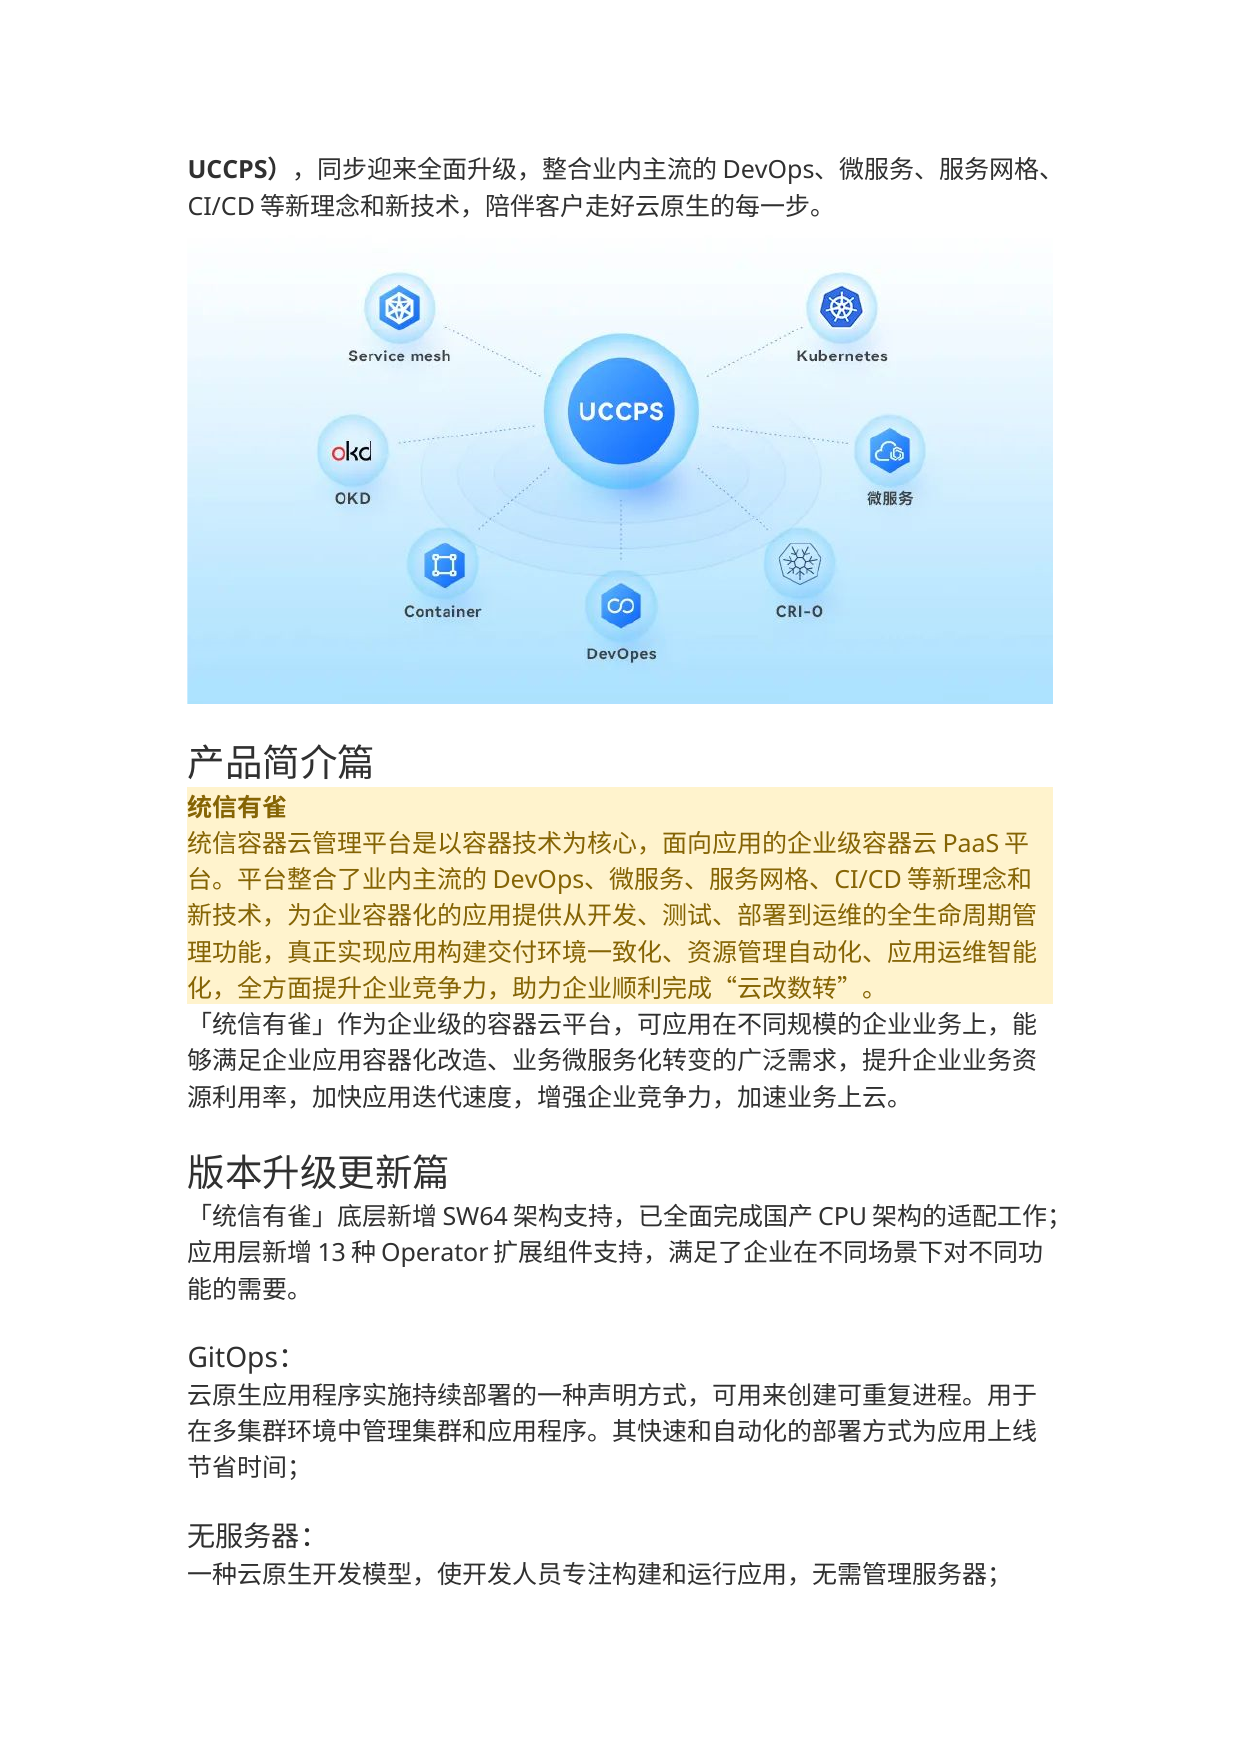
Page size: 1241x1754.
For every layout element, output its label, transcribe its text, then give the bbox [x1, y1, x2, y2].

text 统信容器云管理平台是以容器技术为核心，面向应用的企业级容器云PaaS平台。平台整合了业内主流的DevOps、微服务、服务网格、CI/CD等新理念和新技术，为企业容器化的应用提供从开发、测试、部署到运维的全生命周期管理功能，真正实现应用构建交付环境一致化、资源管理自动化、应用运维智能化，全方面提升企业竞争力，助力企业顺利完成“云改数转”。 [187, 823, 1053, 1004]
text 一种云原生开发模型，使开发人员专注构建和运行应用，无需管理服务器； [187, 1554, 1053, 1590]
text 「统信有雀」作为企业级的容器云平台，可应用在不同规模的企业业务上，能够满足企业应用容器化改造、业务微服务化转变的广泛需求，提升企业业务资源利用率，加快应用迭代速度，增强企业竞争力，加速业务上云。 [187, 1004, 1053, 1113]
text 统信有雀 [187, 787, 1053, 823]
text 无服务器： [187, 1513, 1053, 1554]
text 版本升级更新篇 [187, 1142, 1053, 1197]
text 「统信有雀」底层新增SW64架构支持，已全面完成国产CPU架构的适配工作；应用层新增13种Operator扩展组件支持，满足了企业在不同场景下对不同功能的需要。 [187, 1197, 1053, 1305]
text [187, 150, 1053, 222]
picture [187, 222, 1053, 704]
text 产品简介篇 [187, 733, 1053, 787]
text GitOps： [187, 1334, 1053, 1375]
text 云原生应用程序实施持续部署的一种声明方式，可用来创建可重复进程。用于在多集群环境中管理集群和应用程序。其快速和自动化的部署方式为应用上线节省时间； [187, 1375, 1053, 1484]
